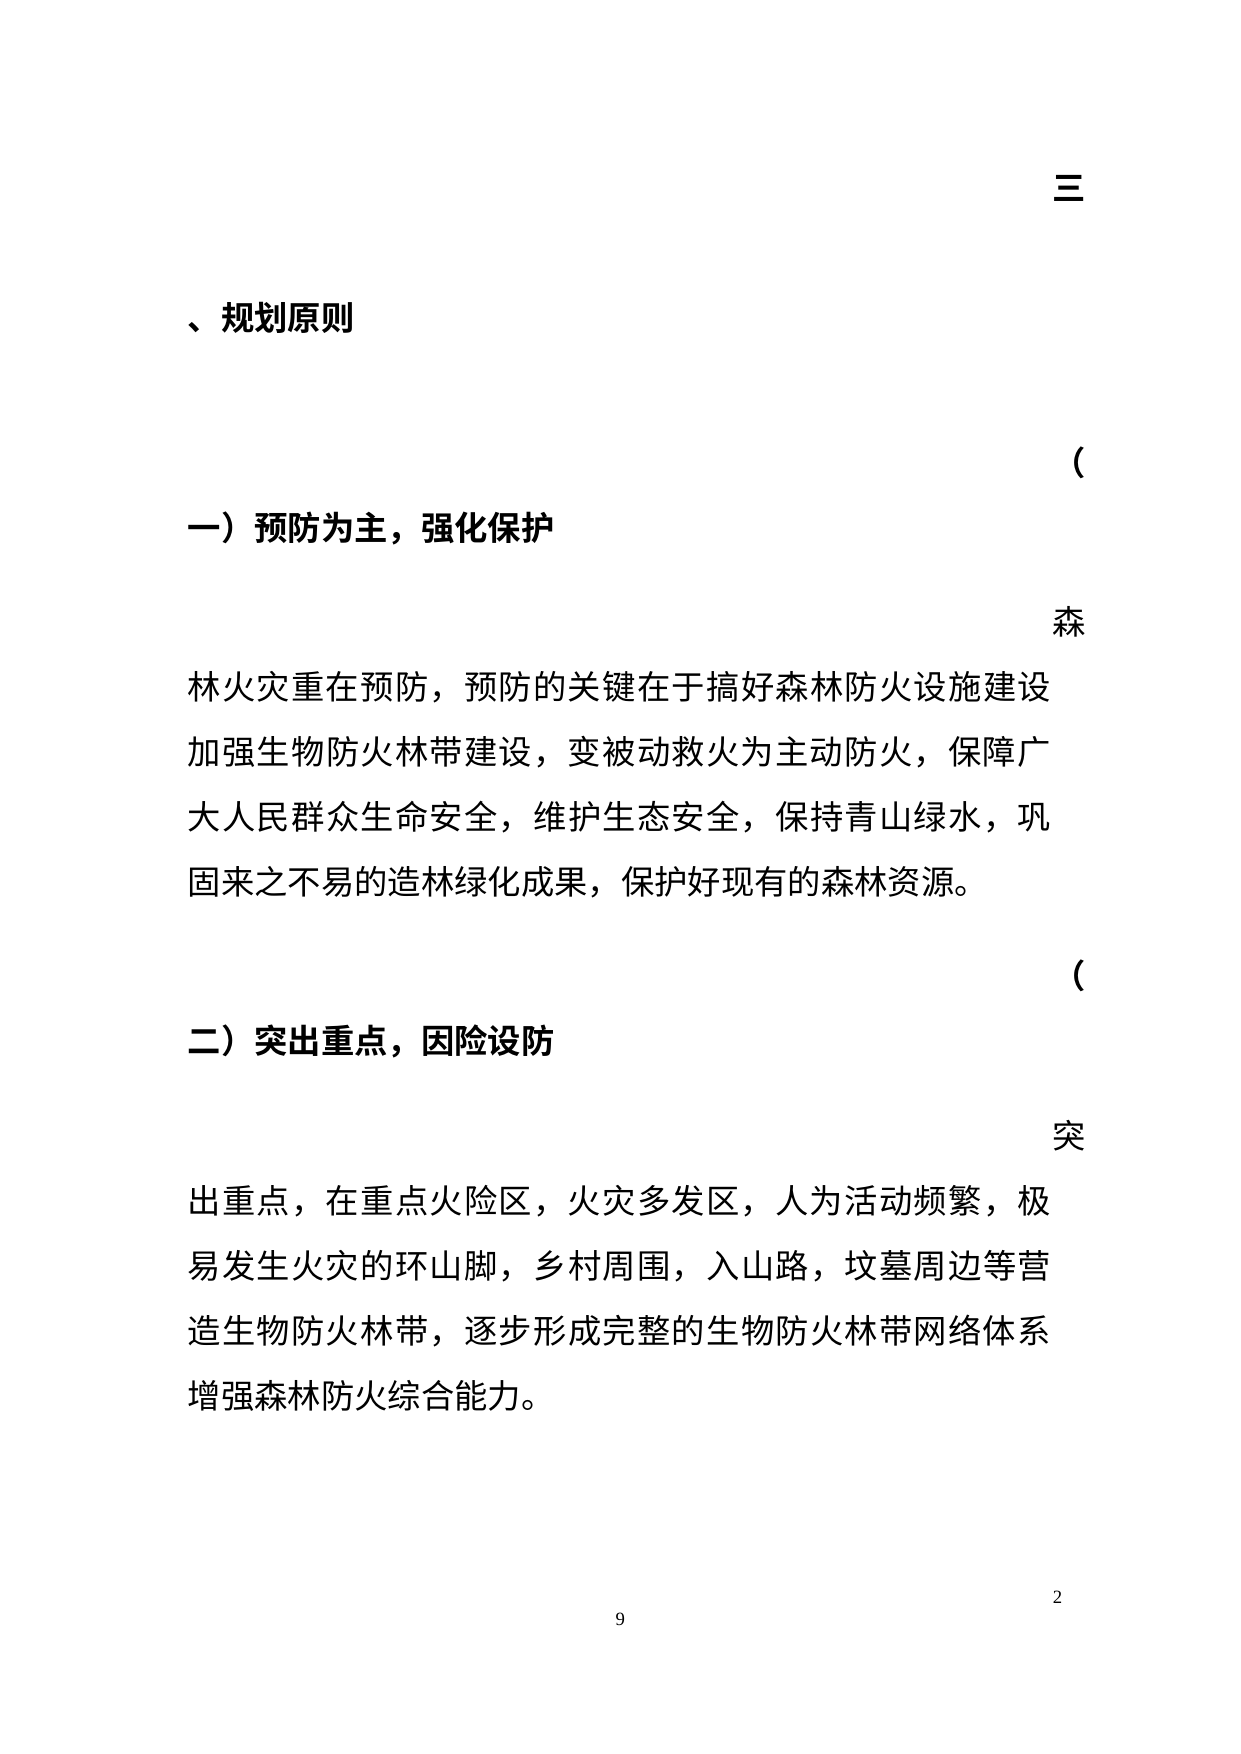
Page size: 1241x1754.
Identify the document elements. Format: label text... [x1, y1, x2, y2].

subtitle 三、规划原则 [187, 153, 1053, 348]
text 突出重点，在重点火险区，火灾多发区，人为活动频繁，极易发生火灾的环山脚，乡村周围，入山路，坟墓周边等营造生物防火林带，逐步形成完整的生物防火林带网络体系，增强森林防火综合能力。 [187, 1101, 1053, 1426]
subtitle （二）突出重点，因险设防 [187, 942, 1053, 1072]
text 森林火灾重在预防，预防的关键在于搞好森林防火设施建设。加强生物防火林带建设，变被动救火为主动防火，保障广大人民群众生命安全，维护生态安全，保持青山绿水，巩固来之不易的造林绿化成果，保护好现有的森林资源。 [187, 588, 1053, 913]
subtitle （一）预防为主，强化保护 [187, 429, 1053, 559]
